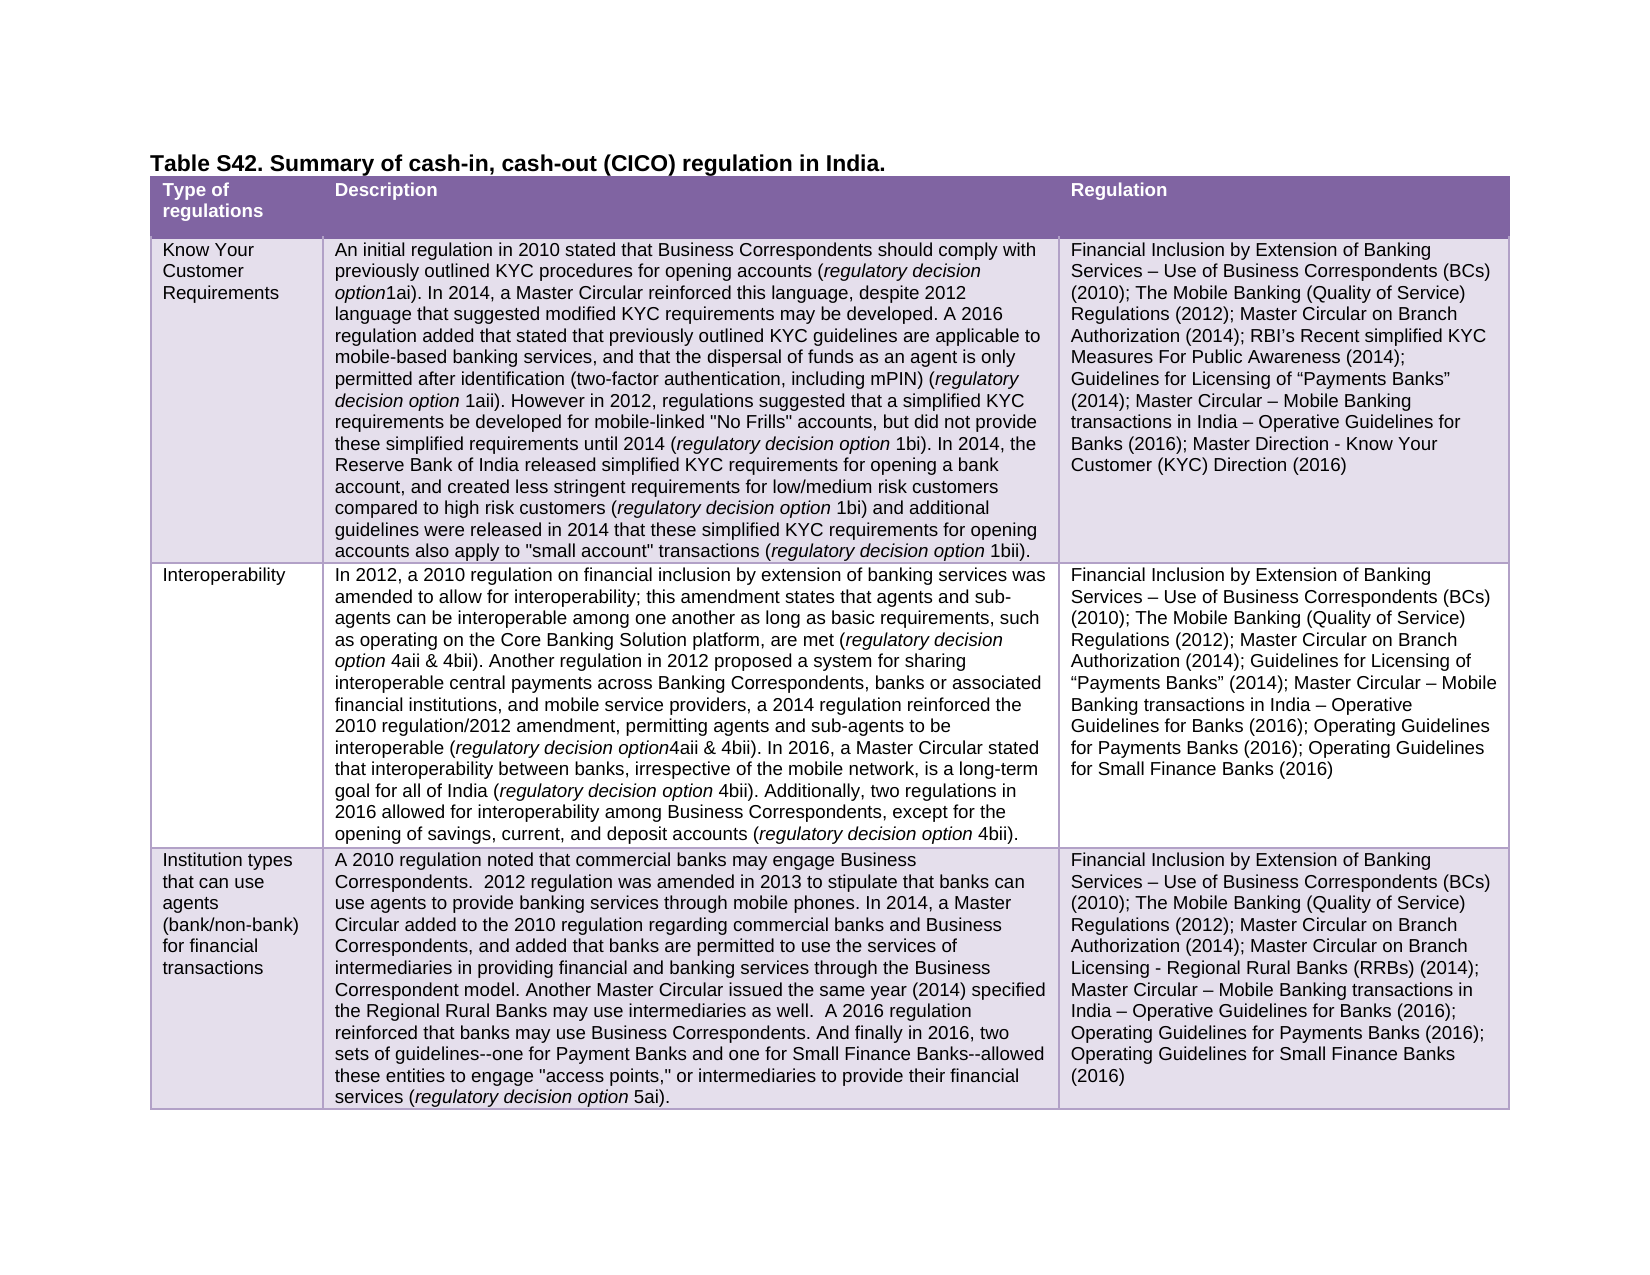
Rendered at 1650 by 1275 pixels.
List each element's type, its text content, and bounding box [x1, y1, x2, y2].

table_cell Financial Inclusion by Extension of Banking Services – Use of Business Correspondents (BCs) (2010); The Mobile Banking (Quality of Service) Regulations (2012); Master Circular on Branch Authorization (2014); Master Circular on Branch Licensing - Regional Rural Banks (RRBs) (2014); Master Circular – Mobile Banking transactions in India – Operative Guidelines for Banks (2016); Operating Guidelines for Payments Banks (2016); Operating Guidelines for Small Finance Banks (2016) [1060, 849, 1508, 1108]
table_header Description [323, 179, 1059, 236]
table_cell Financial Inclusion by Extension of Banking Services – Use of Business Correspondents (BCs) (2010); The Mobile Banking (Quality of Service) Regulations (2012); Master Circular on Branch Authorization (2014); RBI’s Recent simplified KYC Measures For Public Awareness (2014); Guidelines for Licensing of “Payments Banks” (2014); Master Circular – Mobile Banking transactions in India – Operative Guidelines for Banks (2016); Master Direction - Know Your Customer (KYC) Direction (2016) [1060, 239, 1508, 562]
table_cell In 2012, a 2010 regulation on financial inclusion by extension of banking services was amended to allow for interoperability; this amendment states that agents and sub-agents can be interoperable among one another as long as basic requirements, such as operating on the Core Banking Solution platform, are met (regulatory decision option 4aii & 4bii). Another regulation in 2012 proposed a system for sharing interoperable central payments across Banking Correspondents, banks or associated financial institutions, and mobile service providers, a 2014 regulation reinforced the 2010 regulation/2012 amendment, permitting agents and sub-agents to be interoperable (regulatory decision option4aii & 4bii). In 2016, a Master Circular stated that interoperability between banks, irrespective of the mobile network, is a long-term goal for all of India (regulatory decision option 4bii). Additionally, two regulations in 2016 allowed for interoperability among Business Correspondents, except for the opening of savings, current, and deposit accounts (regulatory decision option 4bii). [324, 564, 1058, 847]
table_header Regulation [1059, 179, 1508, 236]
table_header Type of regulations [152, 179, 323, 236]
table_cell Interoperability [152, 564, 322, 847]
table_cell Financial Inclusion by Extension of Banking Services – Use of Business Correspondents (BCs) (2010); The Mobile Banking (Quality of Service) Regulations (2012); Master Circular on Branch Authorization (2014); Guidelines for Licensing of “Payments Banks” (2014); Master Circular – Mobile Banking transactions in India – Operative Guidelines for Banks (2016); Operating Guidelines for Payments Banks (2016); Operating Guidelines for Small Finance Banks (2016) [1060, 564, 1508, 847]
table_cell Institution types that can use agents (bank/non-bank) for financial transactions [152, 849, 322, 1108]
table_cell A 2010 regulation noted that commercial banks may engage Business Correspondents. 2012 regulation was amended in 2013 to stipulate that banks can use agents to provide banking services through mobile phones. In 2014, a Master Circular added to the 2010 regulation regarding commercial banks and Business Correspondents, and added that banks are permitted to use the services of intermediaries in providing financial and banking services through the Business Correspondent model. Another Master Circular issued the same year (2014) specified the Regional Rural Banks may use intermediaries as well. A 2016 regulation reinforced that banks may use Business Correspondents. And finally in 2016, two sets of guidelines--one for Payment Banks and one for Small Finance Banks--allowed these entities to engage "access points," or intermediaries to provide their financial services (regulatory decision option 5ai). [324, 849, 1058, 1108]
table_cell Know Your Customer Requirements [152, 239, 322, 562]
table_cell An initial regulation in 2010 stated that Business Correspondents should comply with previously outlined KYC procedures for opening accounts (regulatory decision option1ai). In 2014, a Master Circular reinforced this language, despite 2012 language that suggested modified KYC requirements may be developed. A 2016 regulation added that stated that previously outlined KYC guidelines are applicable to mobile-based banking services, and that the dispersal of funds as an agent is only permitted after identification (two-factor authentication, including mPIN) (regulatory decision option 1aii). However in 2012, regulations suggested that a simplified KYC requirements be developed for mobile-linked "No Frills" accounts, but did not provide these simplified requirements until 2014 (regulatory decision option 1bi). In 2014, the Reserve Bank of India released simplified KYC requirements for opening a bank account, and created less stringent requirements for low/medium risk customers compared to high risk customers (regulatory decision option 1bi) and additional guidelines were released in 2014 that these simplified KYC requirements for opening accounts also apply to "small account" transactions (regulatory decision option 1bii). [324, 239, 1058, 562]
subtitle Table S42. Summary of cash-in, cash-out (CICO) regulation in India. [150, 150, 1500, 176]
